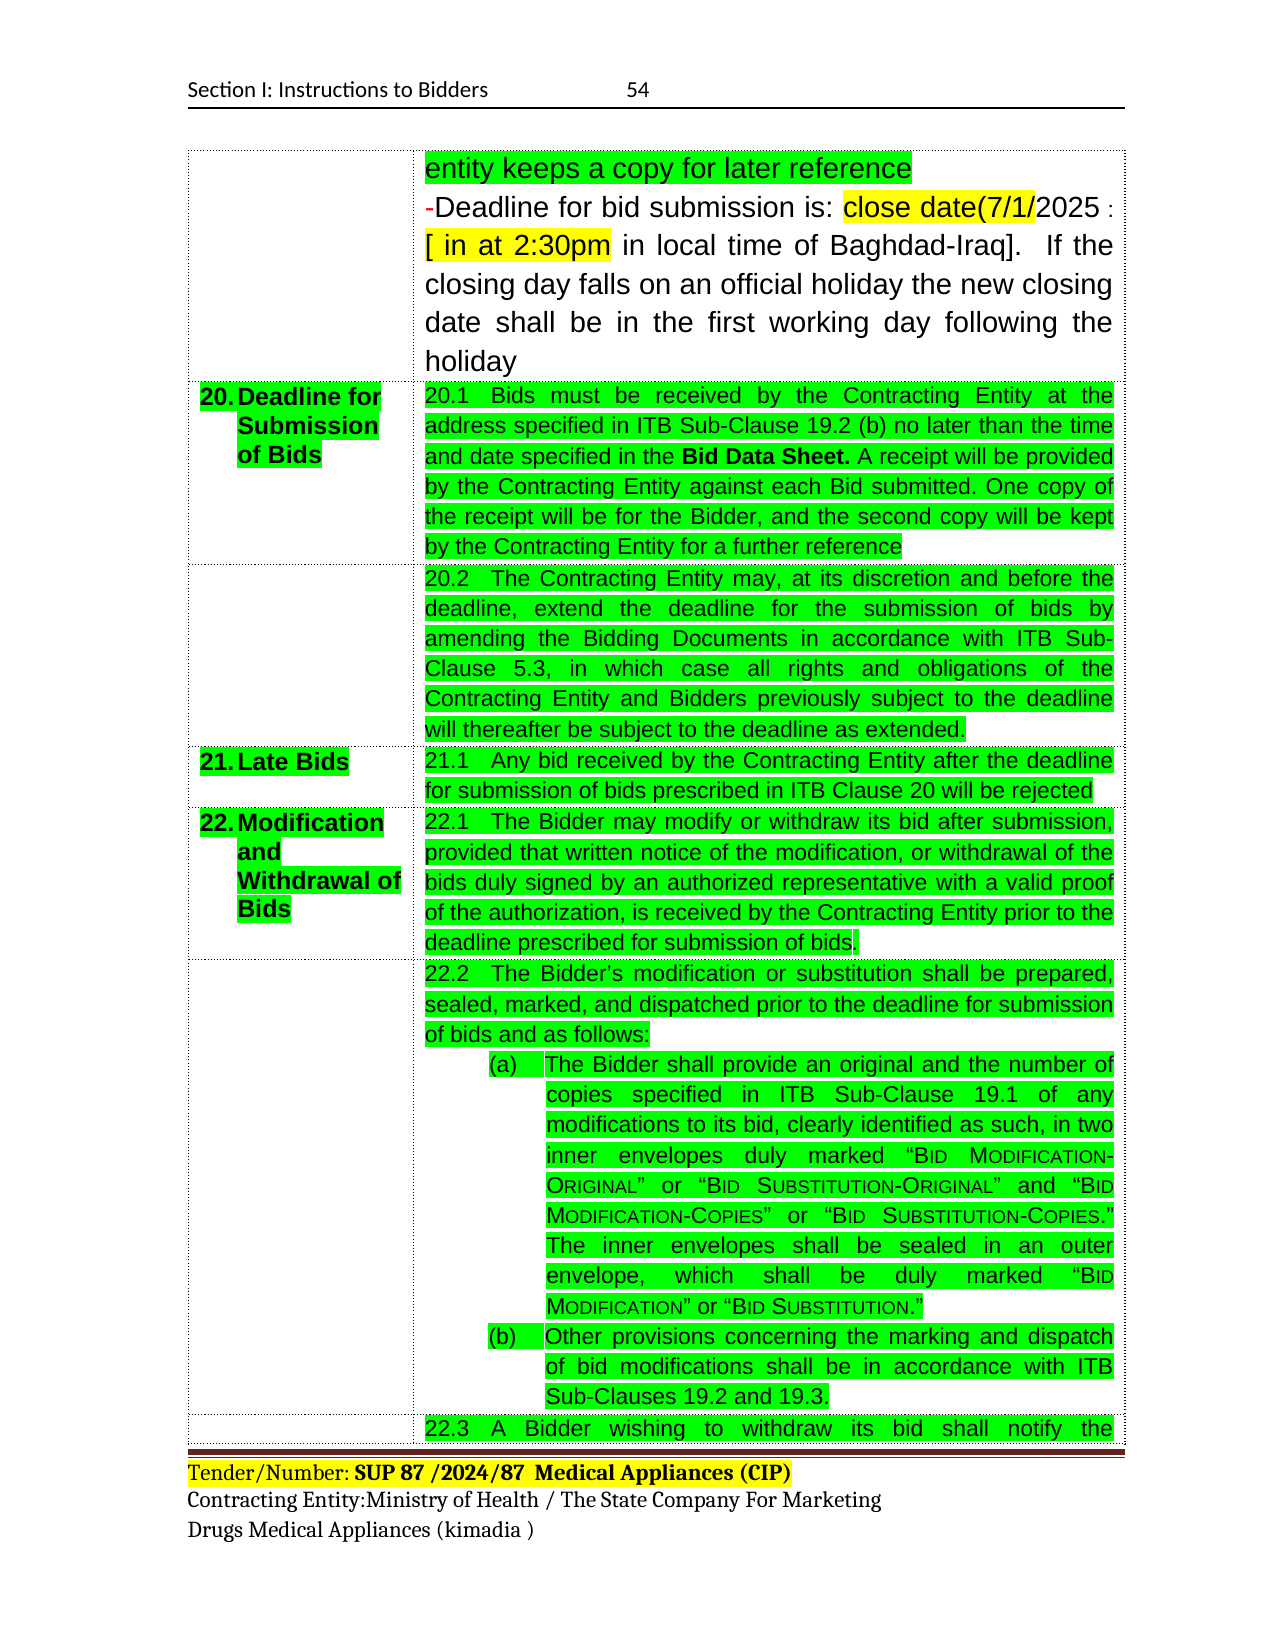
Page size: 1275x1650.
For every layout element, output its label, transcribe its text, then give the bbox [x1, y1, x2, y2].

table_cell 22.2 The Bidder’s modification or substitution shall be prepared, sealed, marked, and dispatched prior to the deadline for submission of bids and as follows: (a) The Bidder shall provide an original and the number of copies specified in ITB Sub-Clause 19.1 of any modifications to its bid, clearly identified as such, in two inner envelopes duly marked “Bid Modification-Original” or “Bid Substitution-Original” and “Bid Modification-Copies” or “Bid Substitution-Copies.” The inner envelopes shall be sealed in an outer envelope, which shall be duly marked “Bid Modification” or “Bid Substitution.” (b) Other provisions concerning the marking and dispatch of bid modifications shall be in accordance with ITB Sub-Clauses 19.2 and 19.3. [413, 959, 1125, 1413]
table_cell 21.1 Any bid received by the Contracting Entity after the deadline for submission of bids prescribed in ITB Clause 20 will be rejected [413, 746, 1125, 807]
table_cell ITB 20.1 [188, 150, 413, 381]
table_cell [413, 150, 1125, 381]
table_cell [188, 959, 413, 1413]
table_cell 20.1 Bids must be received by the Contracting Entity at the address specified in ITB Sub-Clause 19.2 (b) no later than the time and date specified in the Bid Data Sheet. A receipt will be provided by the Contracting Entity against each Bid submitted. One copy of the receipt will be for the Bidder, and the second copy will be kept by the Contracting Entity for a further reference [413, 381, 1125, 563]
table_cell 20. Deadline for Submission of Bids [188, 381, 413, 563]
table_cell 22.1 The Bidder may modify or withdraw its bid after submission, provided that written notice of the modification, or withdrawal of the bids duly signed by an authorized representative with a valid proof of the authorization, is received by the Contracting Entity prior to the deadline prescribed for submission of bids. [413, 807, 1125, 959]
table_cell [188, 564, 413, 746]
table_cell 21. Late Bids [188, 746, 413, 807]
table_cell 20.2 The Contracting Entity may, at its discretion and before the deadline, extend the deadline for the submission of bids by amending the Bidding Documents in accordance with ITB Sub-Clause 5.3, in which case all rights and obligations of the Contracting Entity and Bidders previously subject to the deadline will thereafter be subject to the deadline as extended. [413, 564, 1125, 746]
table_cell 22. Modification and Withdrawal of Bids [188, 807, 413, 959]
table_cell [413, 1414, 1125, 1443]
table_cell [188, 1414, 413, 1443]
